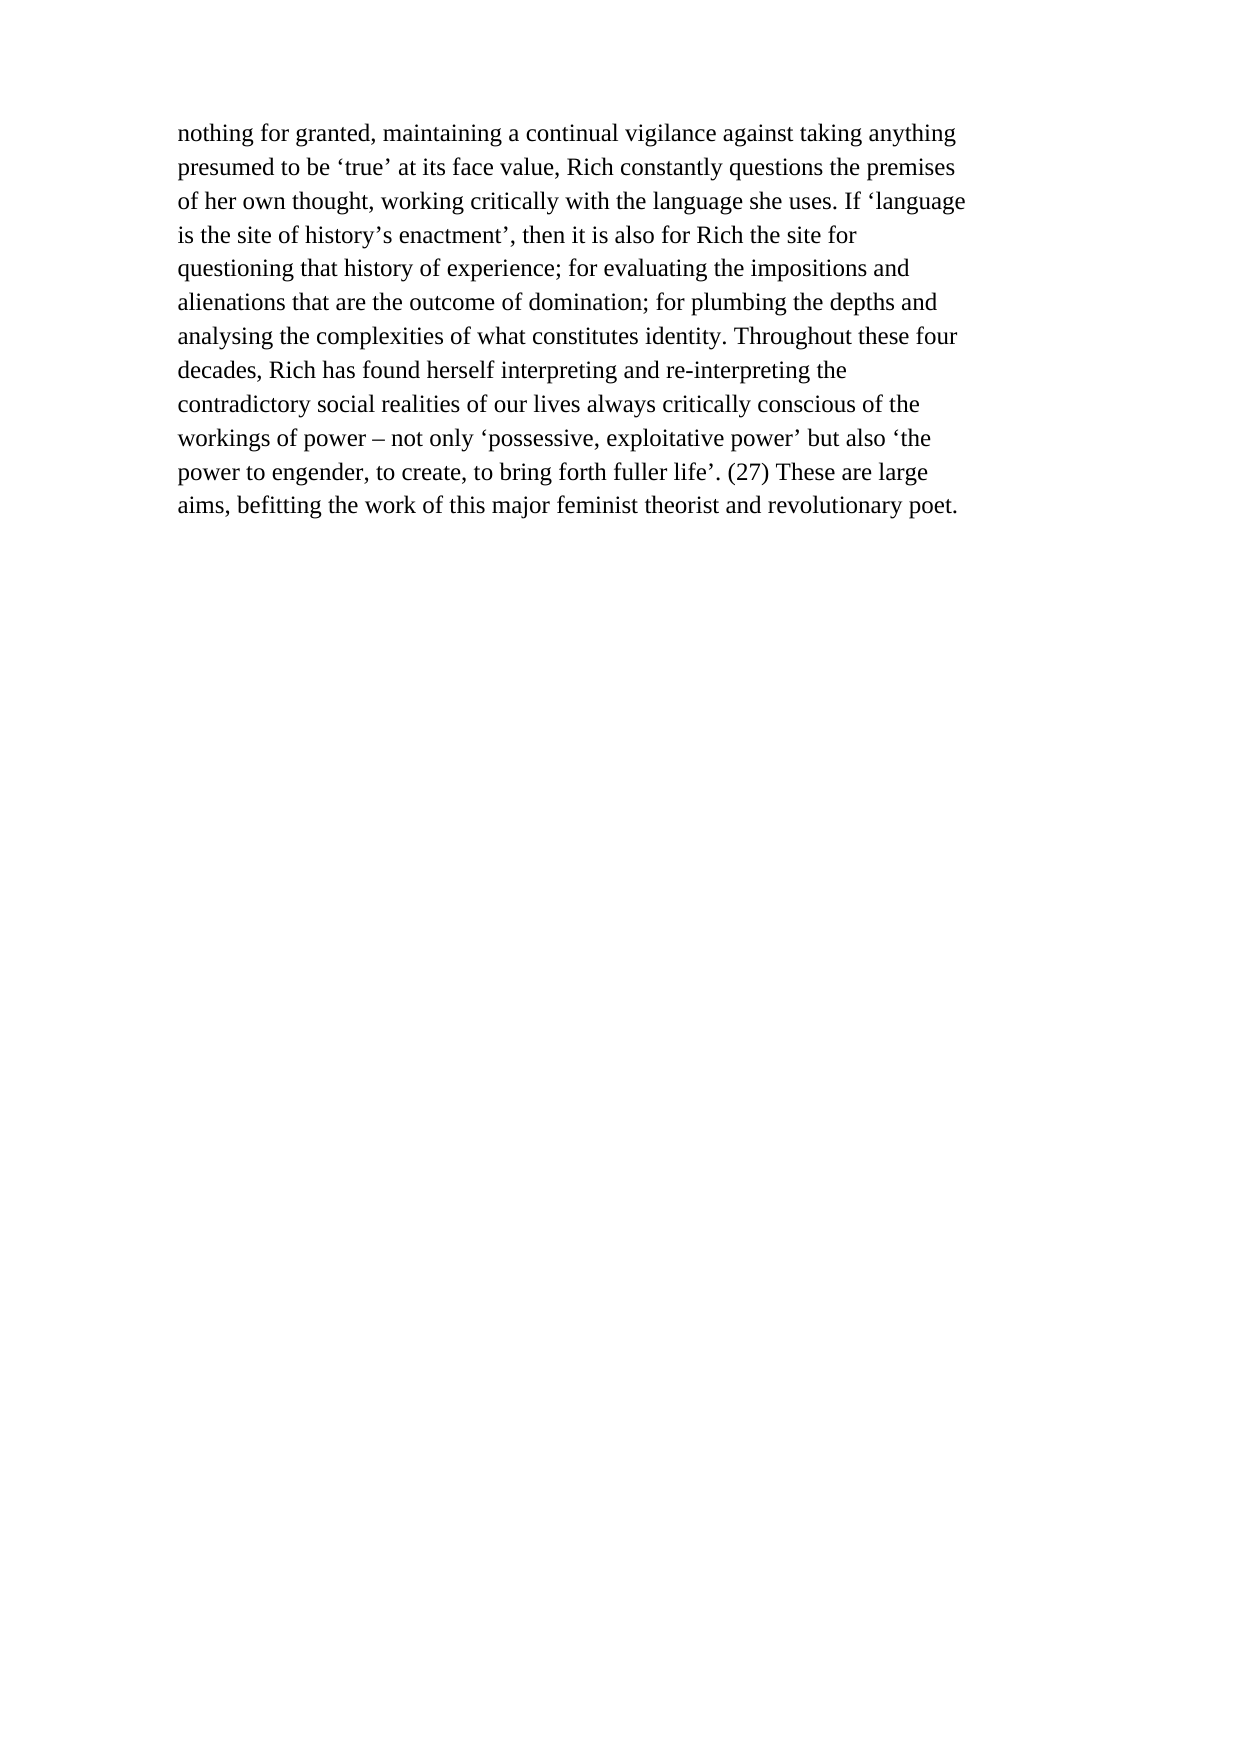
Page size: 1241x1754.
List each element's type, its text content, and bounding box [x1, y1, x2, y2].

text decades, Rich has found herself interpreting and re-interpreting the [177, 355, 1152, 384]
text alienations that are the outcome of domination; for plumbing the depths and [177, 287, 1152, 316]
text power to engender, to create, to bring forth fuller life’. (27) These are large [177, 457, 1152, 485]
text contradictory social realities of our lives always critically conscious of the [177, 389, 1152, 418]
text is the site of history’s enactment’, then it is also for Rich the site for [177, 220, 1152, 248]
text analysing the complexities of what constitutes identity. Throughout these four [177, 321, 1152, 350]
text workings of power – not only ‘possessive, exploitative power’ but also ‘the [177, 423, 1152, 452]
text of her own thought, working critically with the language she uses. If ‘language [177, 186, 1152, 214]
text questioning that history of experience; for evaluating the impositions and [177, 253, 1152, 282]
text aims, befitting the work of this major feminist theorist and revolutionary poet. [177, 491, 1152, 519]
text presumed to be ‘true’ at its face value, Rich constantly questions the premises [177, 152, 1152, 181]
text nothing for granted, maintaining a continual vigilance against taking anything [177, 118, 1152, 147]
